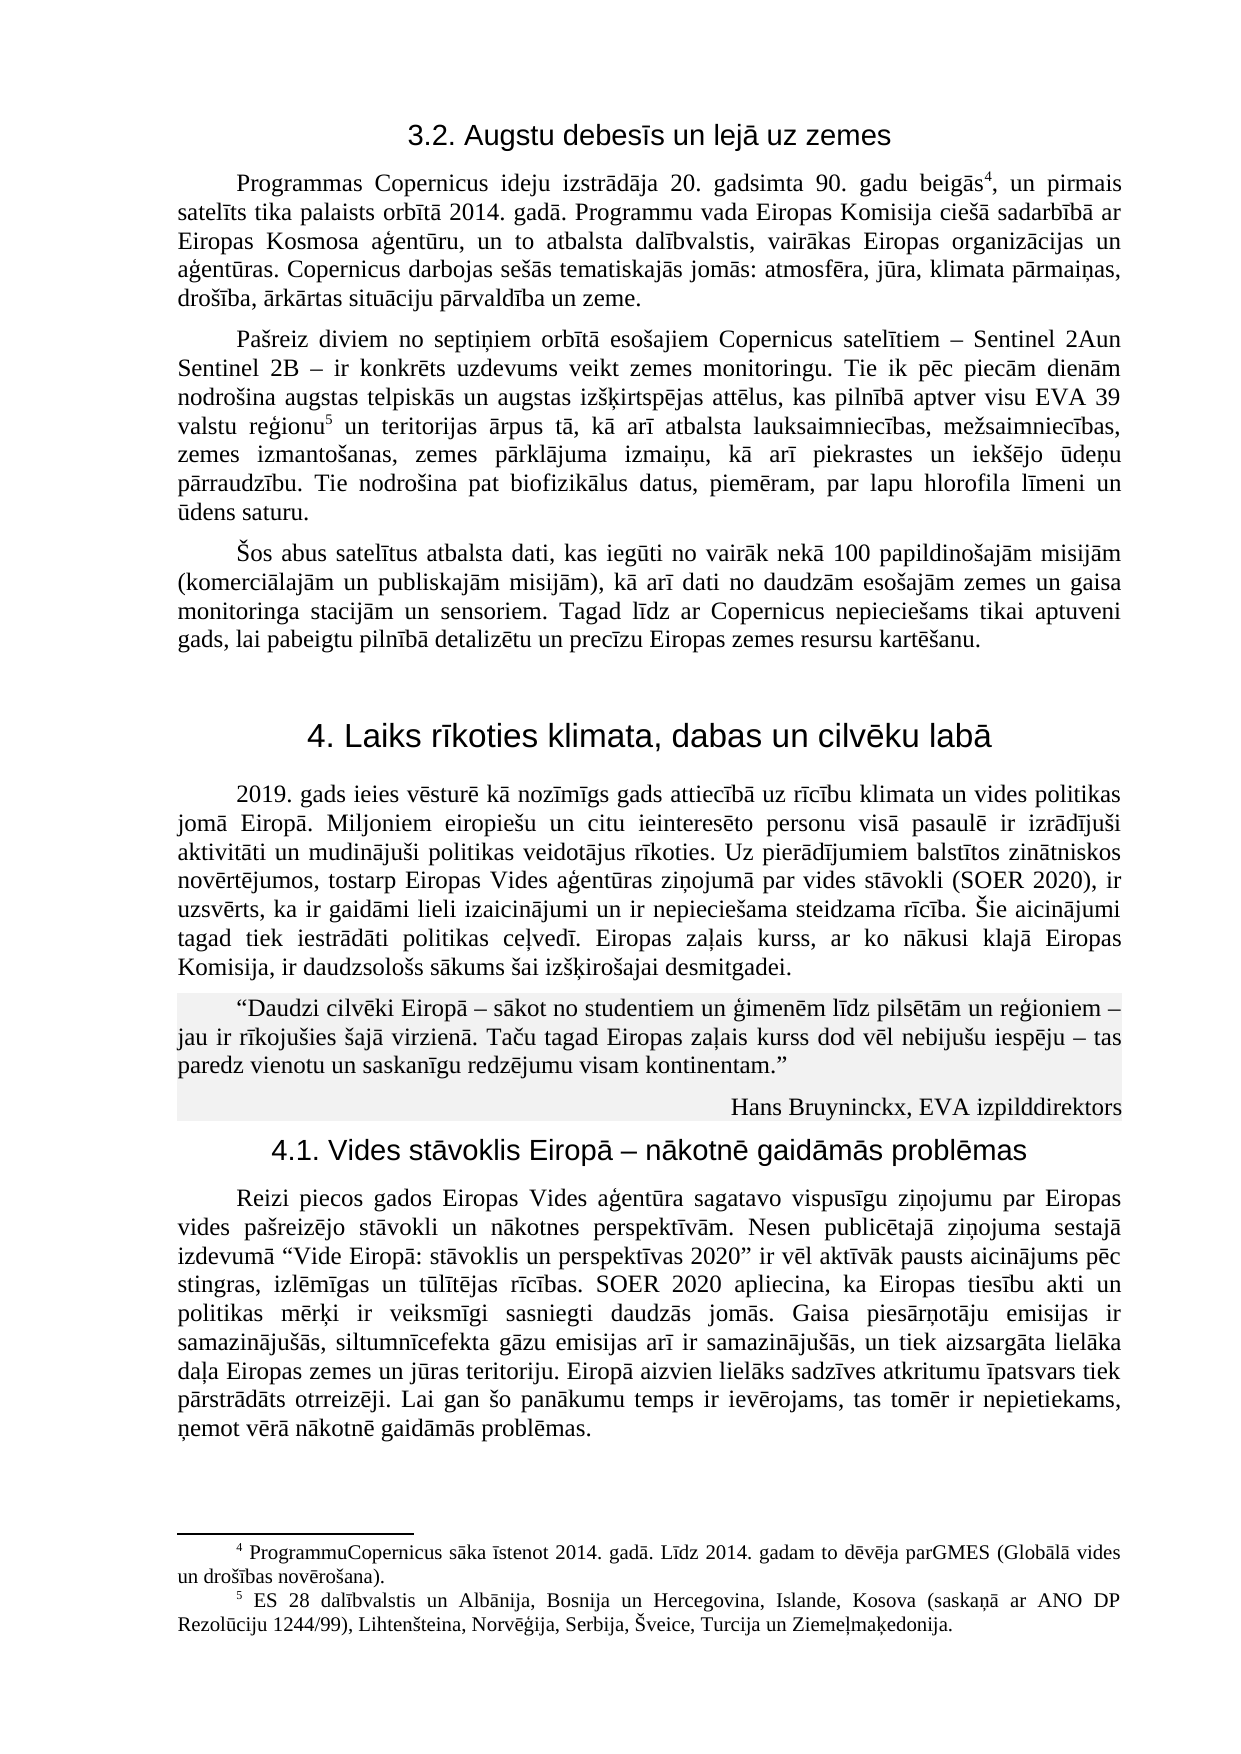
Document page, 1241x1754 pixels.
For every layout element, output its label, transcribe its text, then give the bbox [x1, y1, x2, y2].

subtitle 3.2. Augstu debesīs un lejā uz zemes [177, 118, 1122, 152]
subtitle 4. Laiks rīkoties klimata, dabas un cilvēku labā [177, 716, 1122, 754]
text “Daudzi cilvēki Eiropā – sākot no studentiem un ģimenēm līdz pilsētām un reģioniem – jau ir rīkojušies šajā virzienā. Taču tagad Eiropas zaļais kurss dod vēl nebijušu iespēju – tas paredz vienotu un saskanīgu redzējumu visam kontinentam.” [177, 993, 1122, 1079]
text Šos abus satelītus atbalsta dati, kas iegūti no vairāk nekā 100 papildinošajām misijām (komerciālajām un publiskajām misijām), kā arī dati no daudzām esošajām zemes un gaisa monitoringa stacijām un sensoriem. Tagad līdz ar Copernicus nepieciešams tikai aptuveni gads, lai pabeigtu pilnībā detalizētu un precīzu Eiropas zemes resursu kartēšanu. [177, 538, 1122, 653]
text 2019. gads ieies vēsturē kā nozīmīgs gads attiecībā uz rīcību klimata un vides politikas jomā Eiropā. Miljoniem eiropiešu un citu ieinteresēto personu visā pasaulē ir izrādījuši aktivitāti un mudinājuši politikas veidotājus rīkoties. Uz pierādījumiem balstītos zinātniskos novērtējumos, tostarp Eiropas Vides aģentūras ziņojumā par vides stāvokli (SOER 2020), ir uzsvērts, ka ir gaidāmi lieli izaicinājumi un ir nepieciešama steidzama rīcība. Šie aicinājumi tagad tiek iestrādāti politikas ceļvedī. Eiropas zaļais kurss, ar ko nākusi klajā Eiropas Komisija, ir daudzsološs sākums šai izšķirošajai desmitgadei. [177, 779, 1122, 981]
text Pašreiz diviem no septiņiem orbītā esošajiem Copernicus satelītiem – Sentinel 2Aun Sentinel 2B – ir konkrēts uzdevums veikt zemes monitoringu. Tie ik pēc piecām dienām nodrošina augstas telpiskās un augstas izšķirtspējas attēlus, kas pilnībā aptver visu EVA 39 valstu reģionu un teritorijas ārpus tā, kā arī atbalsta lauksaimniecības, mežsaimniecības, zemes izmantošanas, zemes pārklājuma izmaiņu, kā arī piekrastes un iekšējo ūdeņu pārraudzību. Tie nodrošina pat biofizikālus datus, piemēram, par lapu hlorofila līmeni un ūdens saturu. [177, 324, 1122, 526]
text Reizi piecos gados Eiropas Vides aģentūra sagatavo vispusīgu ziņojumu par Eiropas vides pašreizējo stāvokli un nākotnes perspektīvām. Nesen publicētajā ziņojuma sestajā izdevumā “Vide Eiropā: stāvoklis un perspektīvas 2020” ir vēl aktīvāk pausts aicinājums pēc stingras, izlēmīgas un tūlītējas rīcības. SOER 2020 apliecina, ka Eiropas tiesību akti un politikas mērķi ir veiksmīgi sasniegti daudzās jomās. Gaisa piesārņotāju emisijas ir samazinājušās, siltumnīcefekta gāzu emisijas arī ir samazinājušās, un tiek aizsargāta lielāka daļa Eiropas zemes un jūras teritoriju. Eiropā aizvien lielāks sadzīves atkritumu īpatsvars tiek pārstrādāts otrreizēji. Lai gan šo panākumu temps ir ievērojams, tas tomēr ir nepietiekams, ņemot vērā nākotnē gaidāmās problēmas. [177, 1183, 1122, 1442]
text Programmas Copernicus ideju izstrādāja 20. gadsimta 90. gadu beigās, un pirmais satelīts tika palaists orbītā 2014. gadā. Programmu vada Eiropas Komisija ciešā sadarbībā ar Eiropas Kosmosa aģentūru, un to atbalsta dalībvalstis, vairākas Eiropas organizācijas un aģentūras. Copernicus darbojas sešās tematiskajās jomās: atmosfēra, jūra, klimata pārmaiņas, drošība, ārkārtas situāciju pārvaldība un zeme. [177, 168, 1122, 312]
subtitle 4.1. Vides stāvoklis Eiropā – nākotnē gaidāmās problēmas [177, 1133, 1122, 1167]
text Hans Bruyninckx, EVA izpilddirektors [177, 1092, 1122, 1121]
